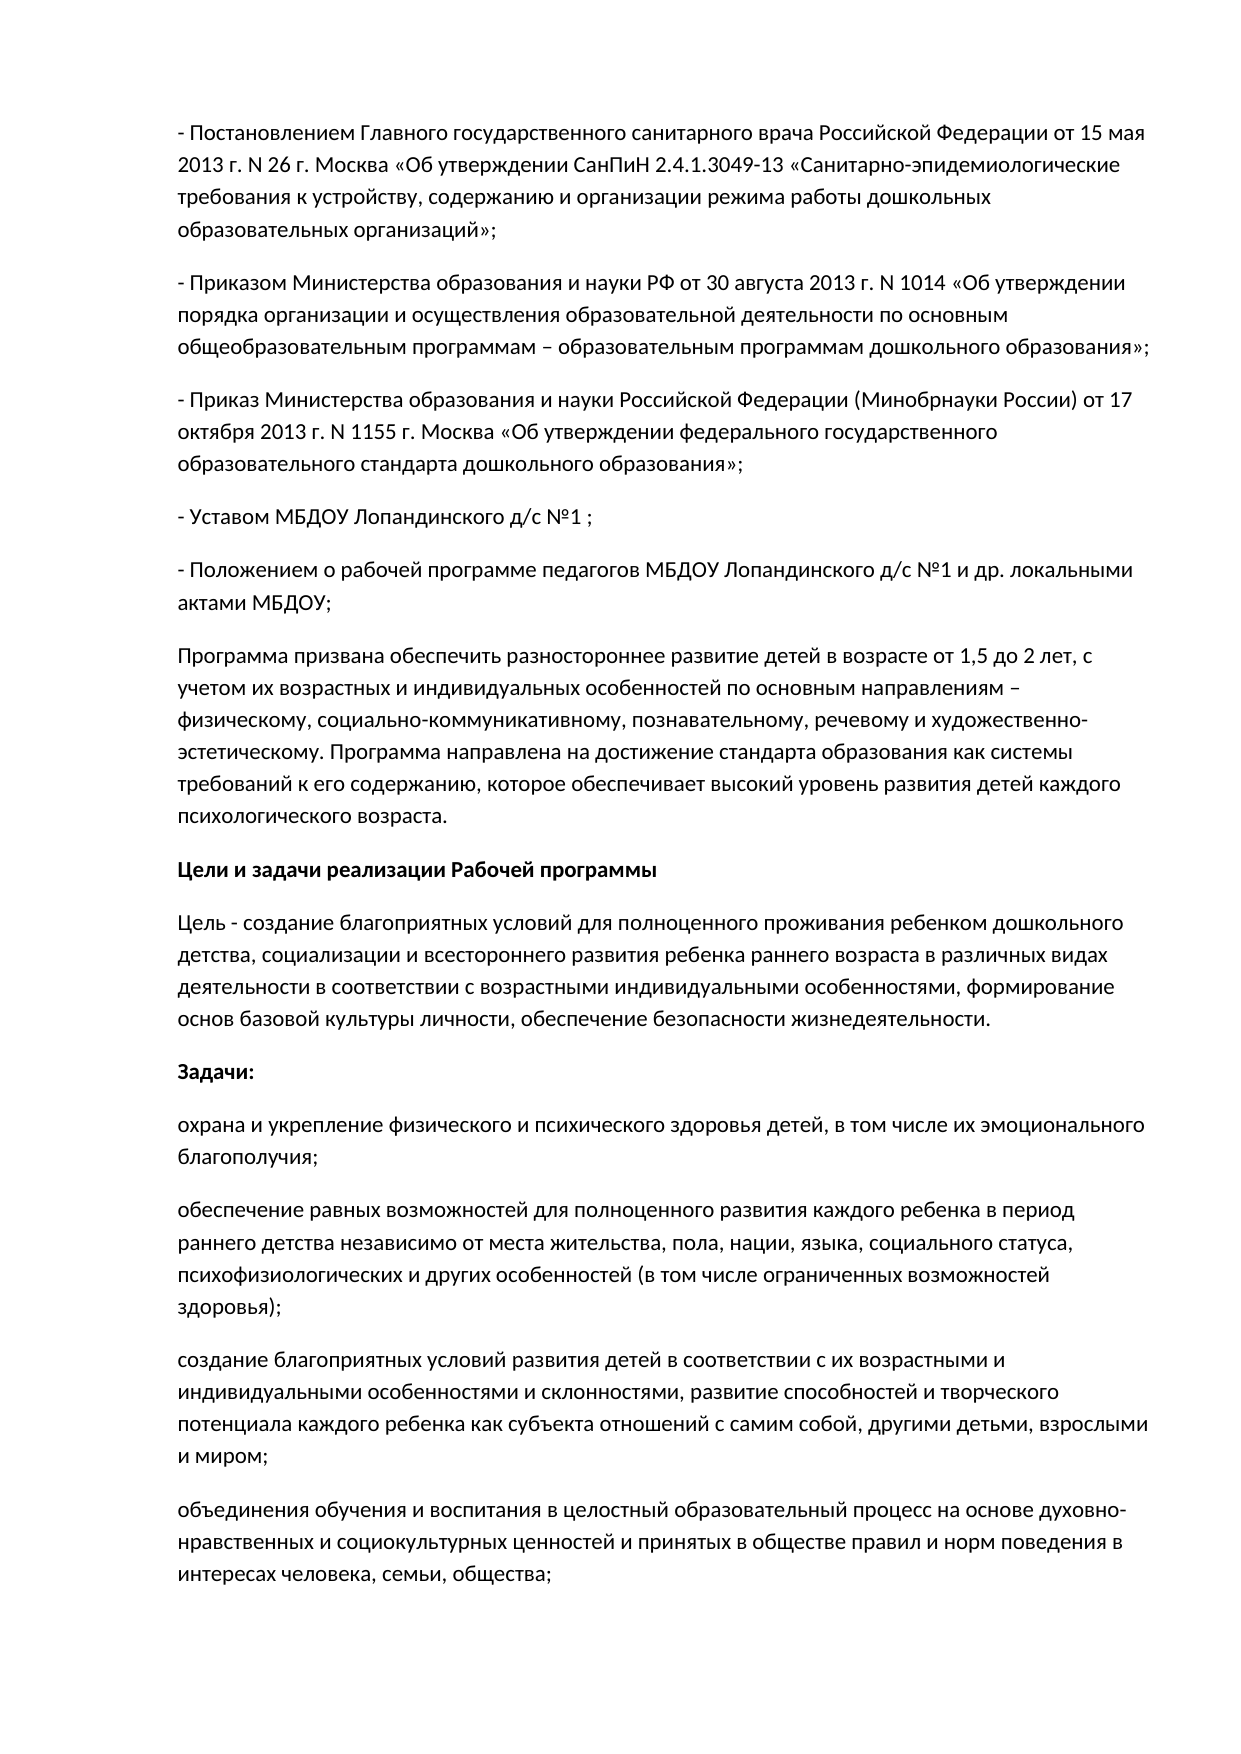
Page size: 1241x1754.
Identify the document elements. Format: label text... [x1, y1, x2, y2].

text Цели и задачи реализации Рабочей программы [177, 855, 1152, 883]
text Задачи: [177, 1057, 1152, 1085]
text - Приказом Министерства образования и науки РФ от 30 августа 2013 г. N 1014 «Об утверждении порядка организации и осуществления образовательной деятельности по основным общеобразовательным программам – образовательным программам дошкольного образования»; [177, 268, 1152, 360]
text создание благоприятных условий развития детей в соответствии с их возрастными и индивидуальными особенностями и склонностями, развитие способностей и творческого потенциала каждого ребенка как субъекта отношений с самим собой, другими детьми, взрослыми и миром; [177, 1345, 1152, 1470]
text - Уставом МБДОУ Лопандинского д/с №1 ; [177, 502, 1152, 531]
text - Положением о рабочей программе педагогов МБДОУ Лопандинского д/с №1 и др. локальными актами МБДОУ; [177, 556, 1152, 616]
text Программа призвана обеспечить разностороннее развитие детей в возрасте от 1,5 до 2 лет, с учетом их возрастных и индивидуальных особенностей по основным направлениям – физическому, социально-коммуникативному, познавательному, речевому и художественно-эстетическому. Программа направлена на достижение стандарта образования как системы требований к его содержанию, которое обеспечивает высокий уровень развития детей каждого психологического возраста. [177, 641, 1152, 830]
text охрана и укрепление физического и психического здоровья детей, в том числе их эмоционального благополучия; [177, 1110, 1152, 1171]
text объединения обучения и воспитания в целостный образовательный процесс на основе духовно-нравственных и социокультурных ценностей и принятых в обществе правил и норм поведения в интересах человека, семьи, общества; [177, 1495, 1152, 1587]
text - Приказ Министерства образования и науки Российской Федерации (Минобрнауки России) от 17 октября 2013 г. N 1155 г. Москва «Об утверждении федерального государственного образовательного стандарта дошкольного образования»; [177, 385, 1152, 477]
text Цель - создание благоприятных условий для полноценного проживания ребенком дошкольного детства, социализации и всестороннего развития ребенка раннего возраста в различных видах деятельности в соответствии с возрастными индивидуальными особенностями, формирование основ базовой культуры личности, обеспечение безопасности жизнедеятельности. [177, 908, 1152, 1032]
text - Постановлением Главного государственного санитарного врача Российской Федерации от 15 мая 2013 г. N 26 г. Москва «Об утверждении СанПиН 2.4.1.3049-13 «Санитарно-эпидемиологические требования к устройству, содержанию и организации режима работы дошкольных образовательных организаций»; [177, 118, 1152, 243]
text обеспечение равных возможностей для полноценного развития каждого ребенка в период раннего детства независимо от места жительства, пола, нации, языка, социального статуса, психофизиологических и других особенностей (в том числе ограниченных возможностей здоровья); [177, 1196, 1152, 1320]
